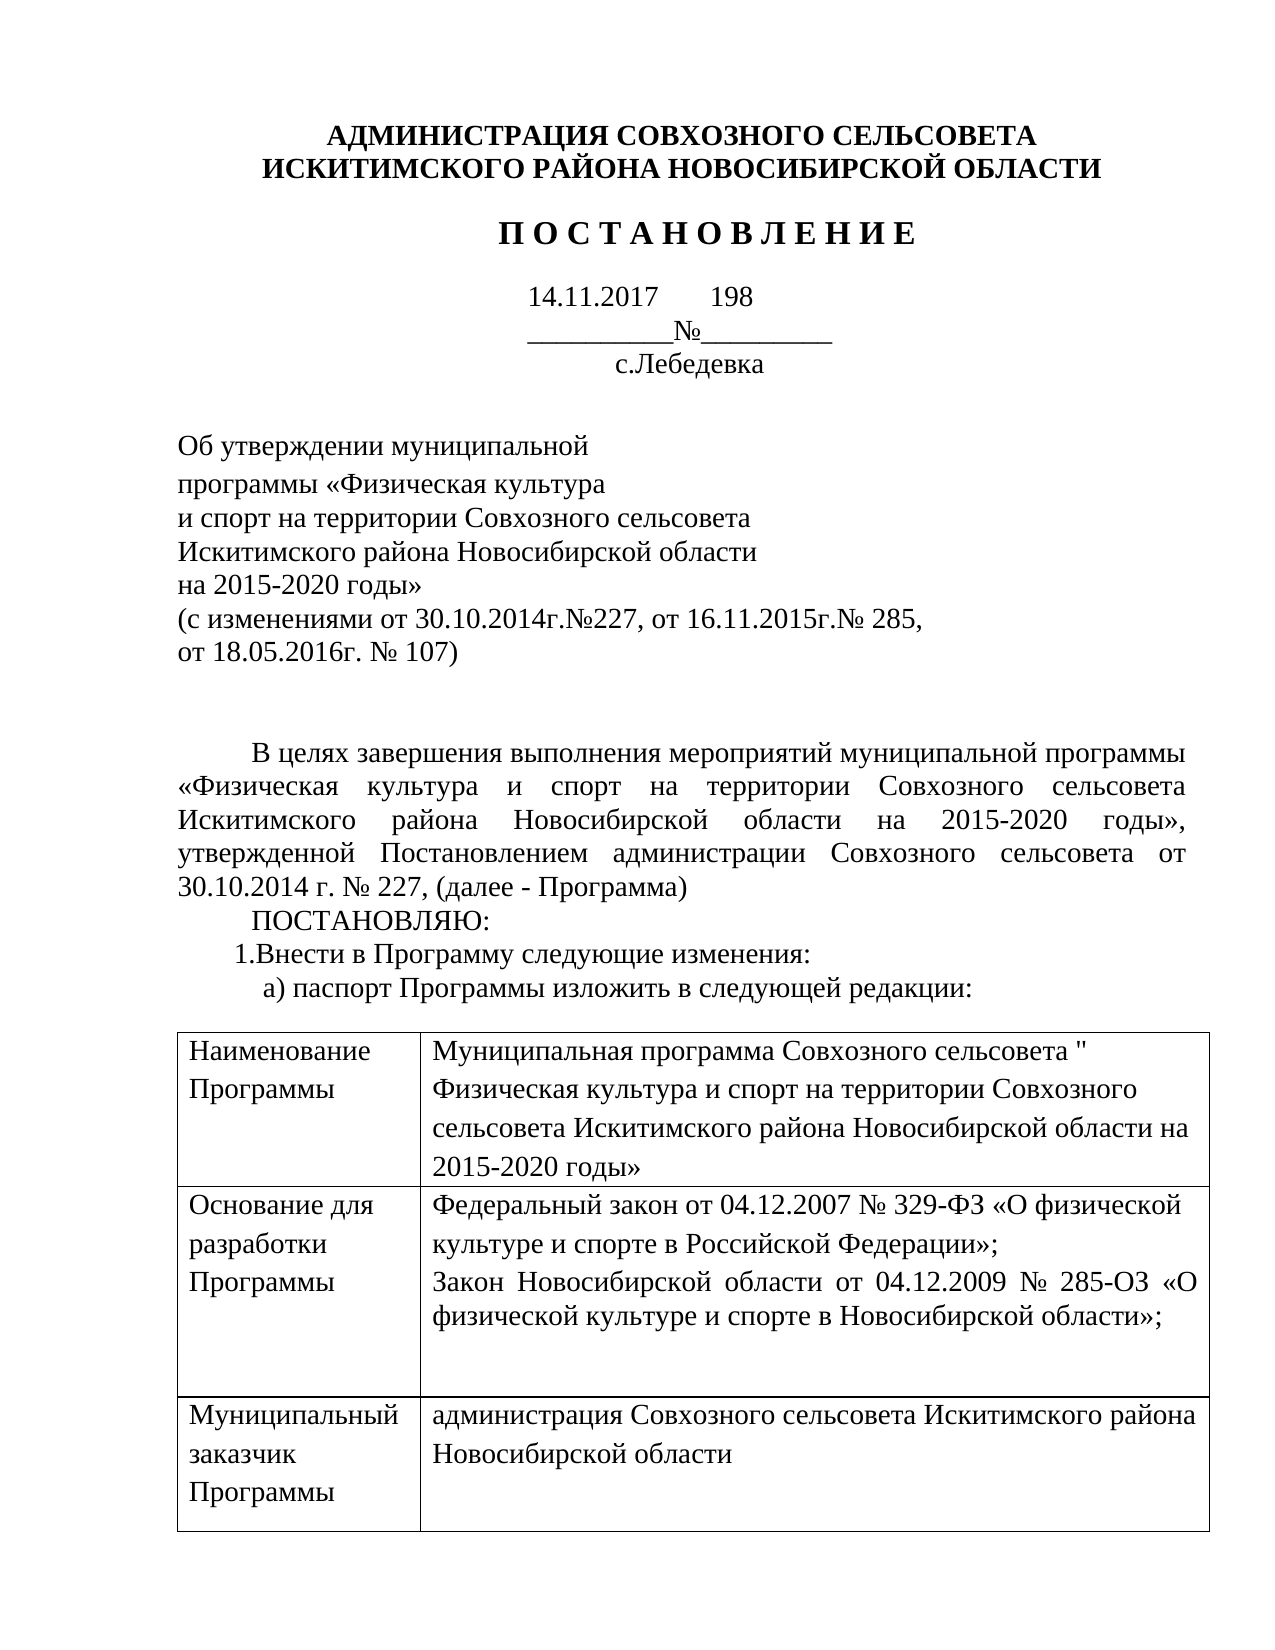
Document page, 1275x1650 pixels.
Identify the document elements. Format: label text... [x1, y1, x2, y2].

table_cell Основание для разработки Программы [178, 1187, 420, 1396]
text __________№_________ [177, 313, 1186, 347]
text (с изменениями от 30.10.2014г.№227, от 16.11.2015г.№ 285, [177, 601, 1186, 634]
text П О С Т А Н О В Л Е Н И Е [177, 213, 1186, 252]
text АДМИНИСТРАЦИЯ СОВХОЗНОГО СЕЛЬСОВЕТА [177, 118, 1186, 152]
text В целях завершения выполнения мероприятий муниципальной программы «Физическая культура и спорт на территории Совхозного сельсовета Искитимского района Новосибирской области на 2015-2020 годы», утвержденной Постановлением администрации Совхозного сельсовета от 30.10.2014 г. № 227, (далее - Программа) [177, 735, 1186, 903]
text с.Лебедевка [177, 347, 1186, 380]
text на 2015-2020 годы» [177, 567, 1186, 601]
text Об утверждении муниципальной [177, 428, 1186, 462]
text от 18.05.2016г. № 107) [177, 634, 1186, 668]
text 1.Внести в Программу следующие изменения: [177, 936, 1186, 970]
text ПОСТАНОВЛЯЮ: [177, 903, 1186, 936]
text Искитимского района Новосибирской области [177, 534, 1186, 567]
text 14.11.2017 198 [177, 279, 1186, 313]
table_header Наименование Программы [178, 1033, 420, 1186]
table_header Муниципальная программа Совхозного сельсовета " Физическая культура и спорт на территории Совхозного сельсовета Искитимского района Новосибирской области на 2015-2020 годы» [421, 1033, 1209, 1186]
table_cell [421, 1398, 1209, 1531]
text программы «Физическая культура [177, 467, 1186, 500]
text и спорт на территории Совхозного сельсовета [177, 500, 1186, 534]
text а) паспорт Программы изложить в следующей редакции: [177, 970, 1186, 1003]
text ИСКИТИМСКОГО РАЙОНА НОВОСИБИРСКОЙ ОБЛАСТИ [177, 152, 1186, 185]
table_cell Федеральный закон от 04.12.2007 № 329-ФЗ «О физической культуре и спорте в Российской Федерации»; Закон Новосибирской области от 04.12.2009 № 285-ОЗ «О физической культуре и спорте в Новосибирской области»; [421, 1187, 1209, 1396]
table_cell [178, 1398, 420, 1531]
